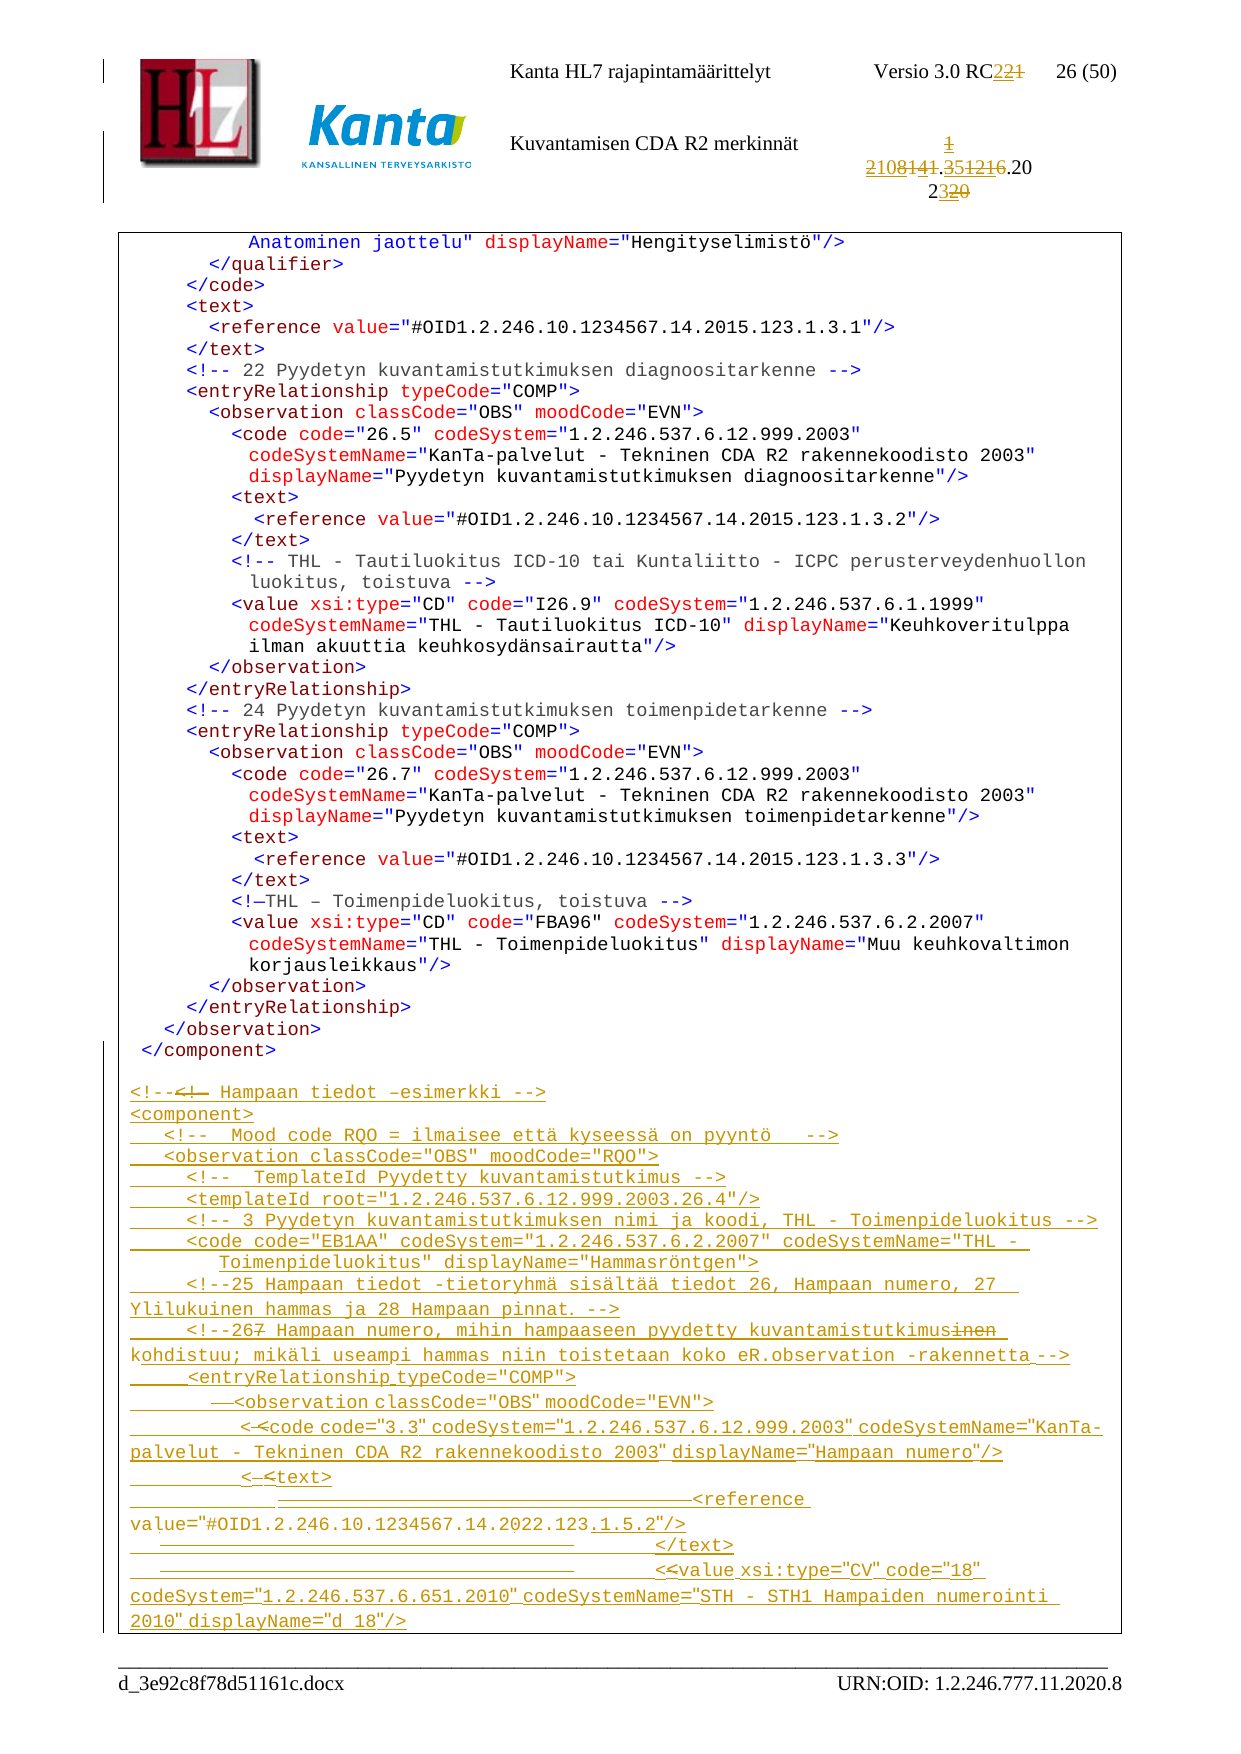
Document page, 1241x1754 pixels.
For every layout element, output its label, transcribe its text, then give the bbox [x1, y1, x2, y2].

picture [323, 105, 335, 119]
picture [302, 105, 472, 168]
picture [140, 59, 262, 168]
